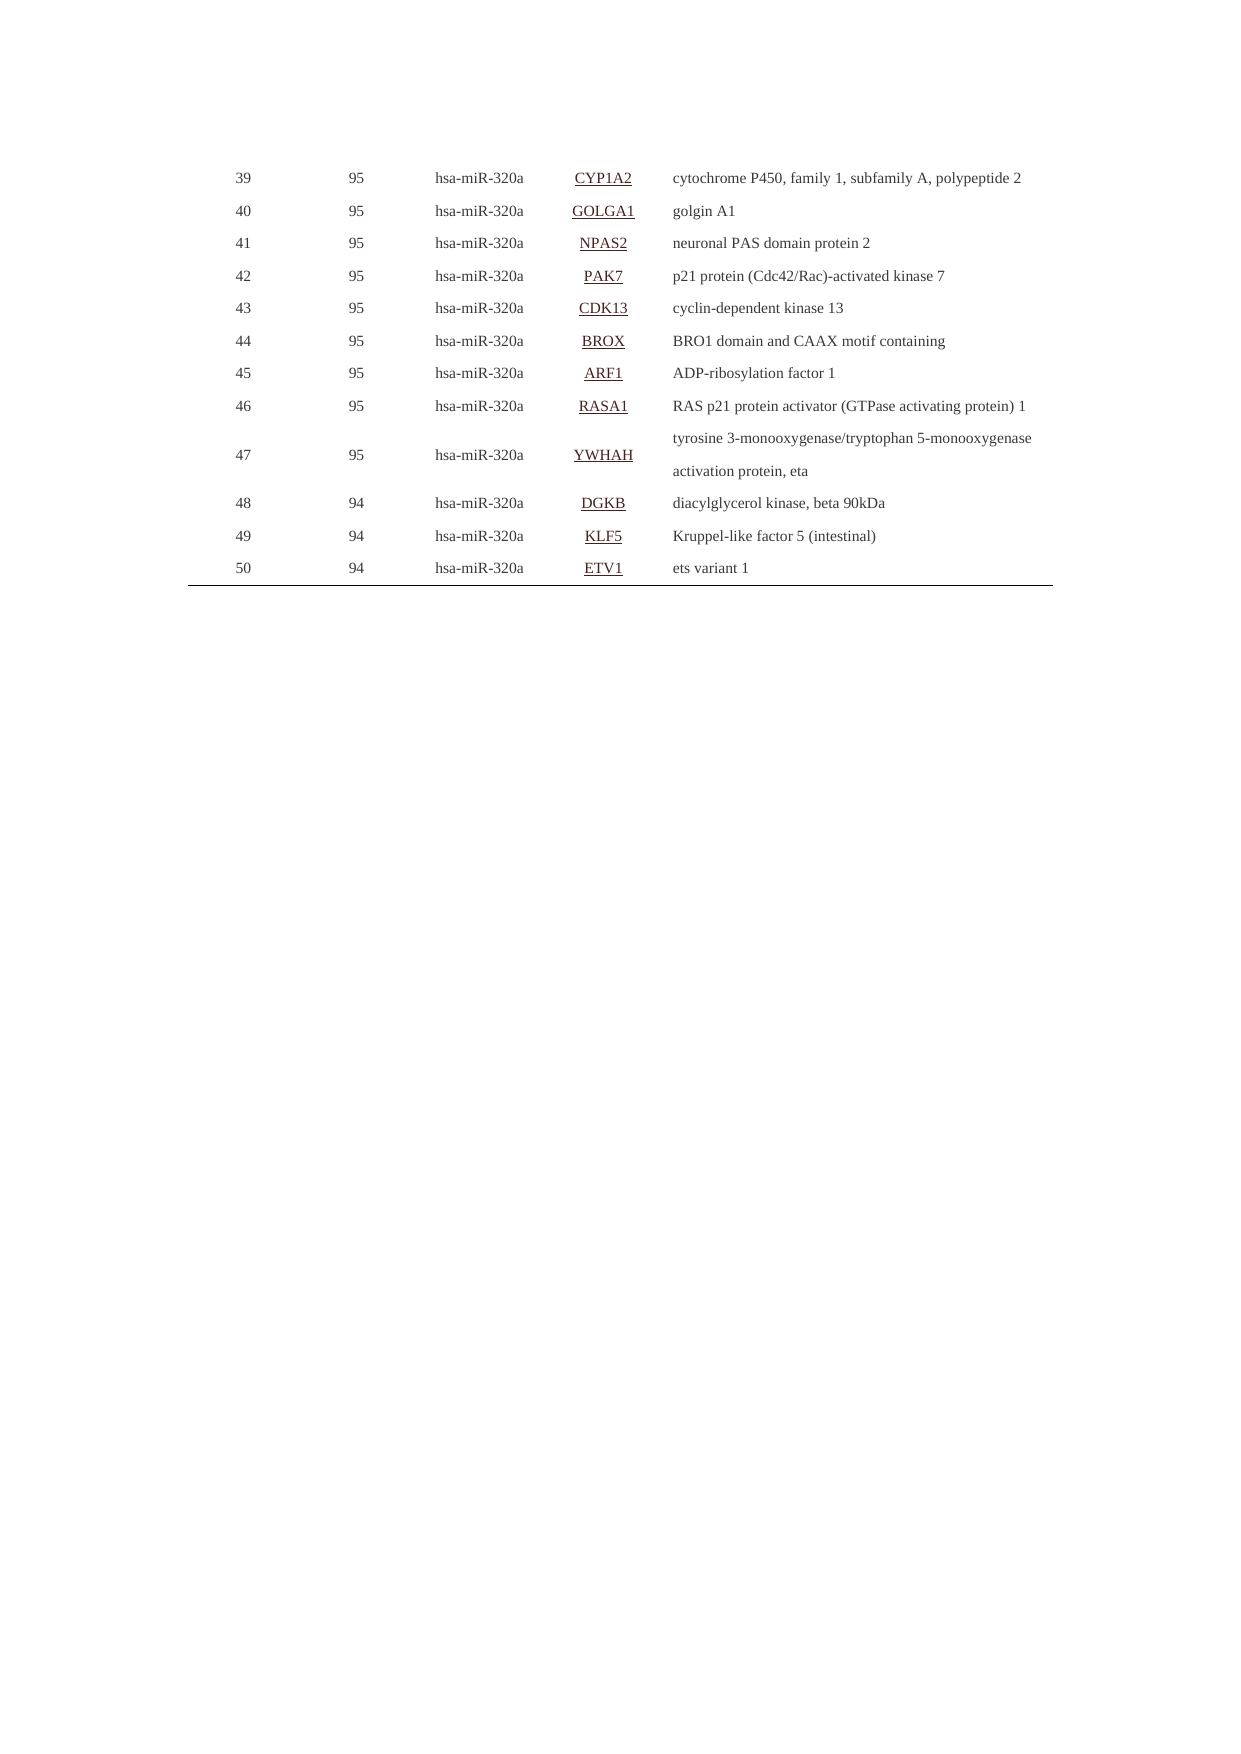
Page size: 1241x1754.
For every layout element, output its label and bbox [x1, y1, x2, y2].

table_header [176, 162, 1064, 651]
